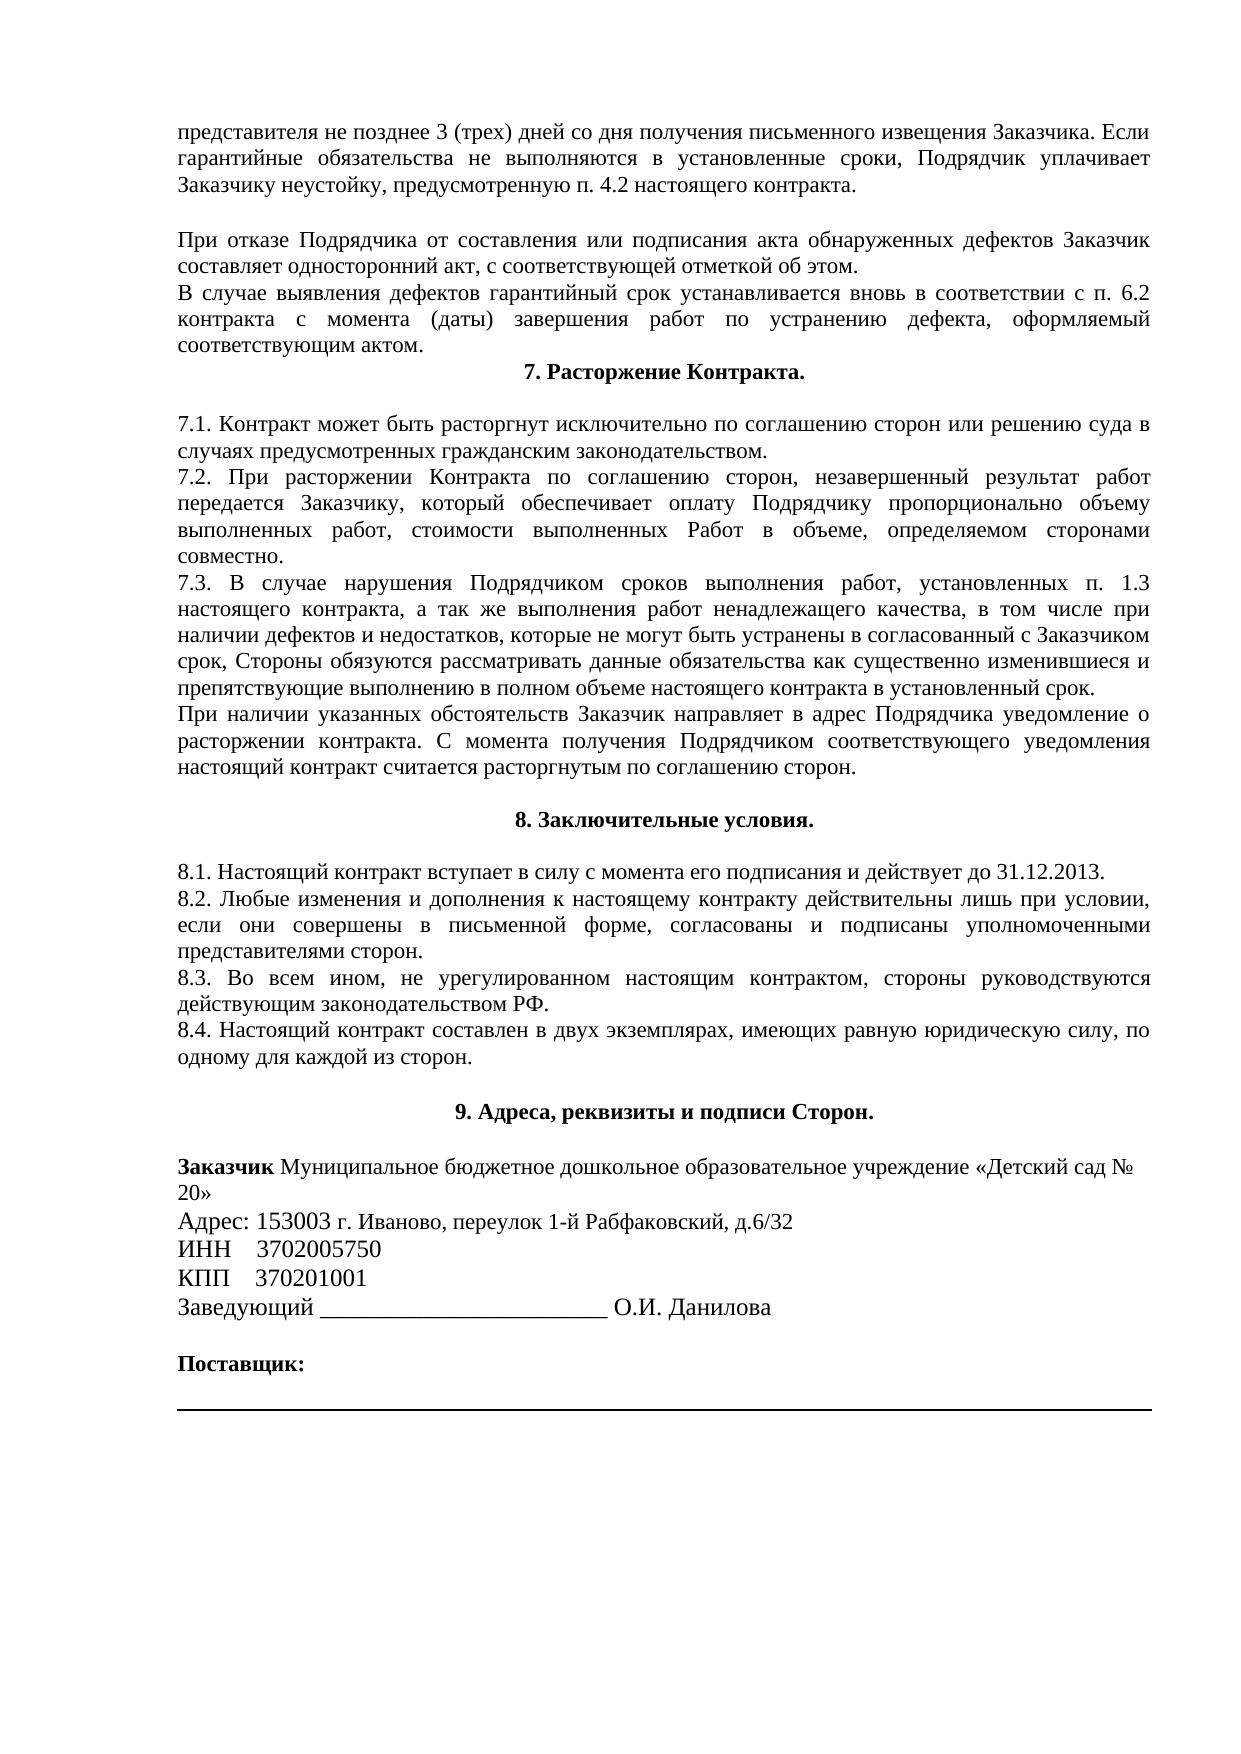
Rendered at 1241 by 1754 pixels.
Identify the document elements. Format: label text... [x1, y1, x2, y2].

text 7.2. При расторжении Контракта по соглашению сторон, незавершенный результат работ передается Заказчику, который обеспечивает оплату Подрядчику пропорционально объему выполненных работ, стоимости выполненных Работ в объеме, определяемом сторонами совместно. [177, 463, 1152, 568]
text Заведующий _______________________ О.И. Данилова [177, 1292, 1152, 1321]
text 7.3. В случае нарушения Подрядчиком сроков выполнения работ, установленных п. 1.3 настоящего контракта, а так же выполнения работ ненадлежащего качества, в том числе при наличии дефектов и недостатков, которые не могут быть устранены в согласованный с Заказчиком срок, Стороны обязуются рассматривать данные обязательства как существенно изменившиеся и препятствующие выполнению в полном объеме настоящего контракта в установленный срок. [177, 568, 1152, 700]
text КПП 370201001 [177, 1263, 1152, 1292]
text 8. Заключительные условия. [177, 806, 1152, 832]
text 7.1. Контракт может быть расторгнут исключительно по соглашению сторон или решению суда в случаях предусмотренных гражданским законодательством. [177, 410, 1152, 463]
text При отказе Подрядчика от составления или подписания акта обнаруженных дефектов Заказчик составляет односторонний акт, с соответствующей отметкой об этом. [177, 226, 1152, 279]
text Заказчик Муниципальное бюджетное дошкольное образовательное учреждение «Детский сад № 20» [177, 1153, 1152, 1206]
text ИНН 3702005750 [177, 1234, 1152, 1263]
text 9. Адреса, реквизиты и подписи Сторон. [177, 1098, 1152, 1124]
text 7. Расторжение Контракта. [177, 358, 1152, 384]
text Адрес: 153003 г. Иваново, переулок 1-й Рабфаковский, д.6/32 [177, 1206, 1152, 1234]
text 8.4. Настоящий контракт составлен в двух экземплярах, имеющих равную юридическую силу, по одному для каждой из сторон. [177, 1017, 1152, 1069]
text 8.2. Любые изменения и дополнения к настоящему контракту действительны лишь при условии, если они совершены в письменной форме, согласованы и подписаны уполномоченными представителями сторон. [177, 885, 1152, 964]
text При наличии указанных обстоятельств Заказчик направляет в адрес Подрядчика уведомление о расторжении контракта. С момента получения Подрядчиком соответствующего уведомления настоящий контракт считается расторгнутым по соглашению сторон. [177, 700, 1152, 779]
text В случае выявления дефектов гарантийный срок устанавливается вновь в соответствии с п. 6.2 контракта с момента (даты) завершения работ по устранению дефекта, оформляемый соответствующим актом. [177, 279, 1152, 358]
text 8.1. Настоящий контракт вступает в силу с момента его подписания и действует до 31.12.2013. [177, 858, 1152, 885]
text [177, 118, 1152, 197]
text Поставщик: [177, 1349, 1152, 1376]
text 8.3. Во всем ином, не урегулированном настоящим контрактом, стороны руководствуются действующим законодательством РФ. [177, 964, 1152, 1017]
